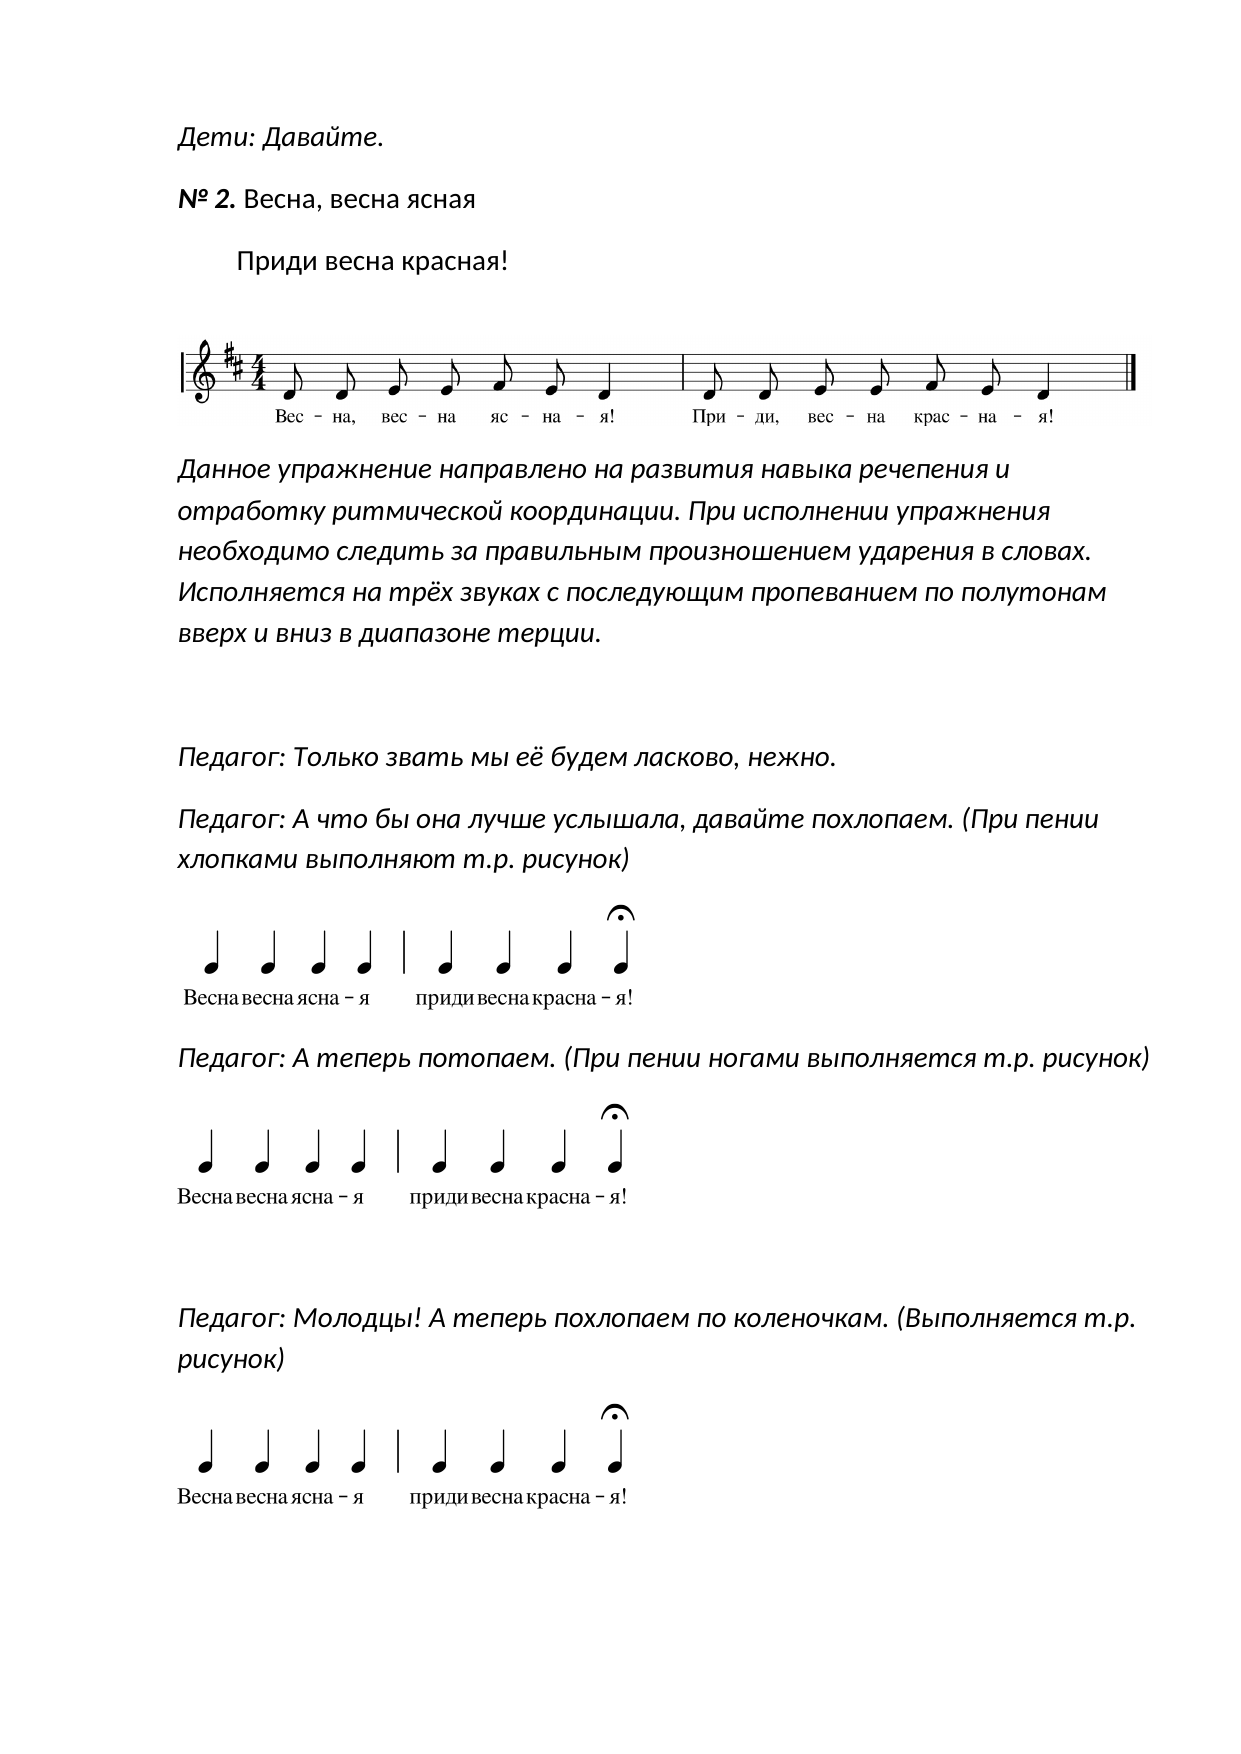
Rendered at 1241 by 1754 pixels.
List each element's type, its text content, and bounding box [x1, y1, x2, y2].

text Приди весна красная! [177, 242, 1152, 277]
picture [177, 1101, 639, 1213]
text Педагог: Только звать мы её будем ласково, нежно. [177, 738, 1152, 773]
picture [177, 335, 1152, 426]
text Педагог: А теперь потопаем. (При пении ногами выполняется т.р. рисунок) [177, 1039, 1152, 1075]
picture [177, 1401, 639, 1513]
text Дети: Давайте. [177, 118, 1152, 154]
picture [183, 902, 645, 1014]
text Данное упражнение направлено на развития навыка речепения и отработку ритмической координации. При исполнении упражнения необходимо следить за правильным произношением ударения в словах. Исполняется на трёх звуках с последующим пропеванием по полутонам вверх и вниз в диапазоне терции. [177, 451, 1152, 650]
text Педагог: Молодцы! А теперь похлопаем по коленочкам. (Выполняется т.р. рисунок) [177, 1299, 1152, 1376]
text Педагог: А что бы она лучше услышала, давайте похлопаем. (При пении хлопками выполняют т.р. рисунок) [177, 800, 1152, 876]
text № 2. Весна, весна ясная [177, 180, 1152, 216]
